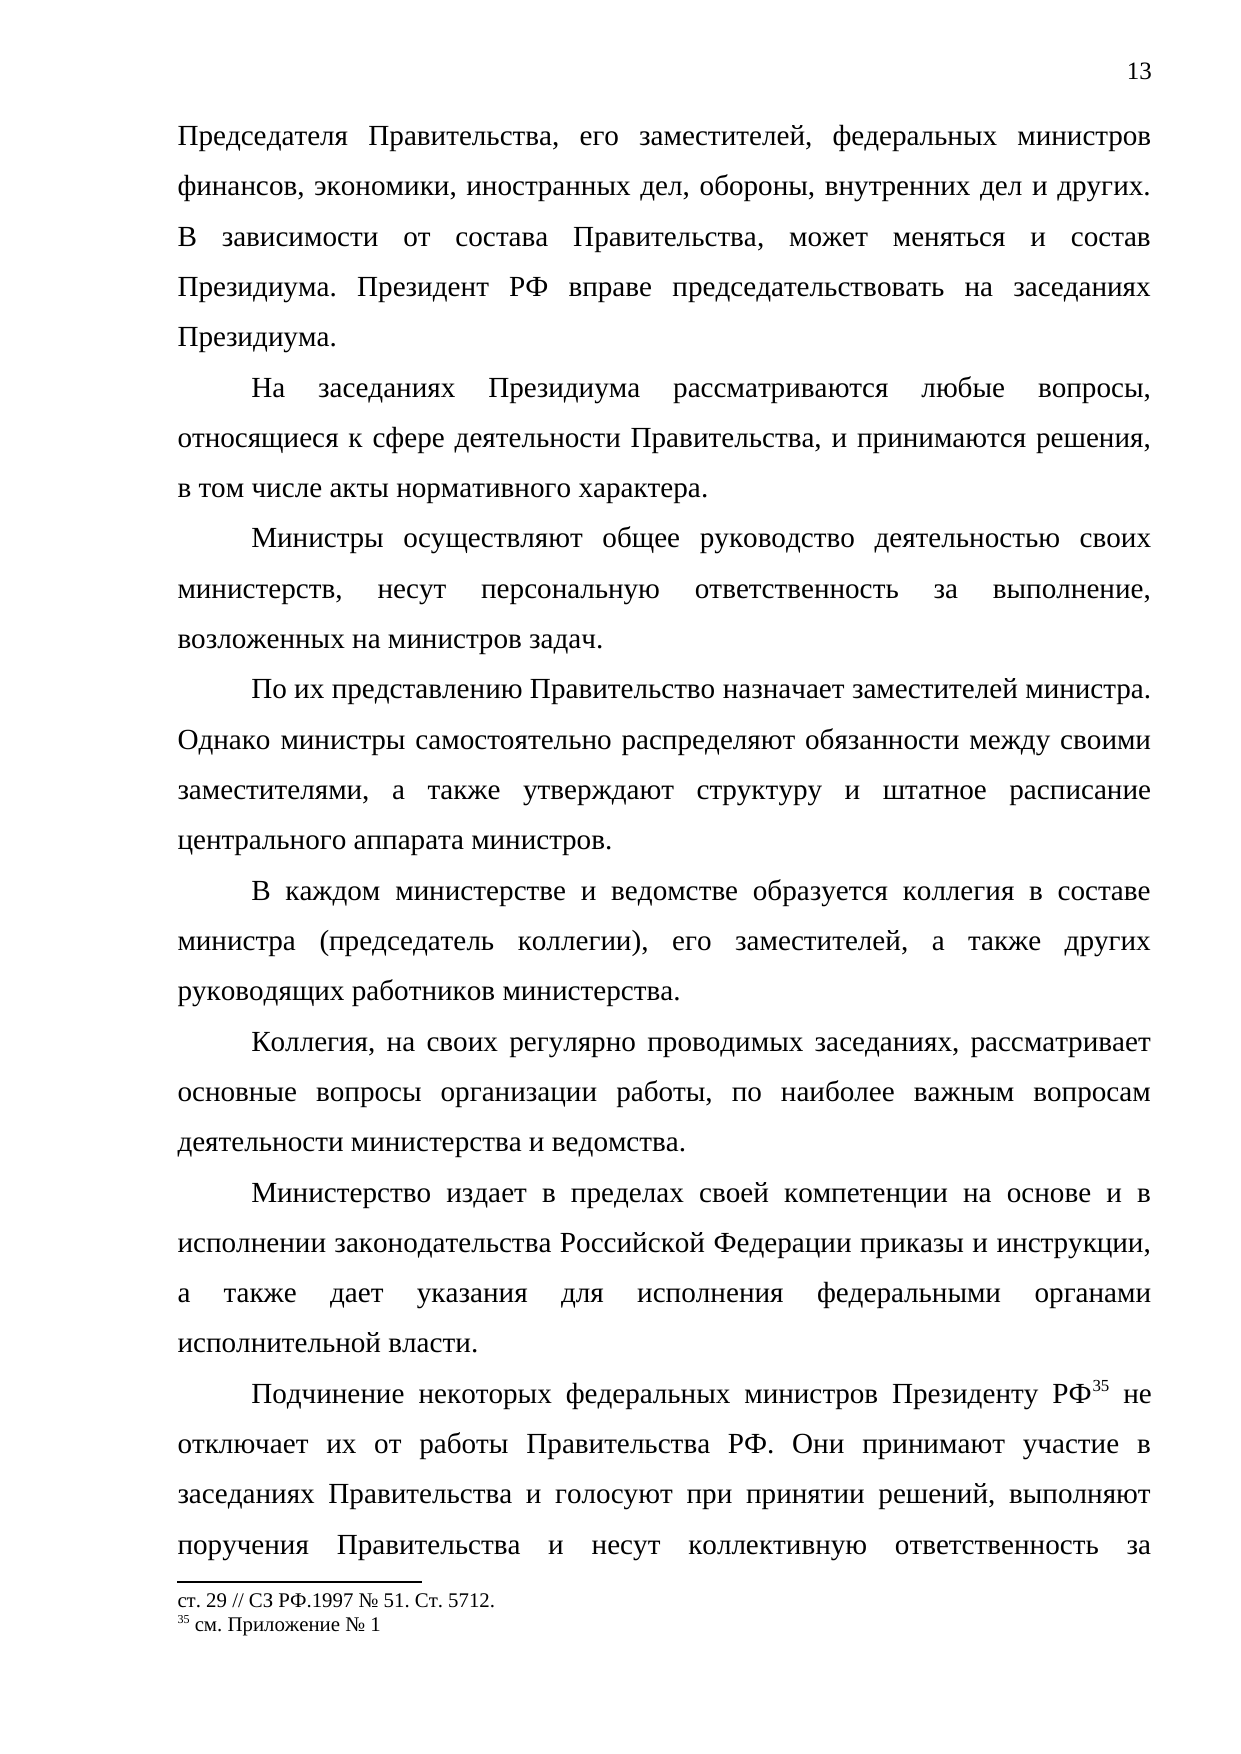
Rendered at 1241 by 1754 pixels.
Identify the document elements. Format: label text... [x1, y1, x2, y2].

text Министерство издает в пределах своей компетенции на основе и в исполнении законодательства Российской Федерации приказы и инструкции, а также дает указания для исполнения федеральными органами исполнительной власти. [177, 1175, 1152, 1359]
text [177, 118, 1152, 353]
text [177, 1376, 1152, 1560]
text На заседаниях Президиума рассматриваются любые вопросы, относящиеся к сфере деятельности Правительства, и принимаются решения, в том числе акты нормативного характера. [177, 370, 1152, 504]
text По их представлению Правительство назначает заместителей министра. Однако министры самостоятельно распределяют обязанности между своими заместителями, а также утверждают структуру и штатное расписание центрального аппарата министров. [177, 672, 1152, 856]
text Министры осуществляют общее руководство деятельностью своих министерств, несут персональную ответственность за выполнение, возложенных на министров задач. [177, 521, 1152, 655]
text В каждом министерстве и ведомстве образуется коллегия в составе министра (председатель коллегии), его заместителей, а также других руководящих работников министерства. [177, 873, 1152, 1007]
text Коллегия, на своих регулярно проводимых заседаниях, рассматривает основные вопросы организации работы, по наиболее важным вопросам деятельности министерства и ведомства. [177, 1024, 1152, 1158]
